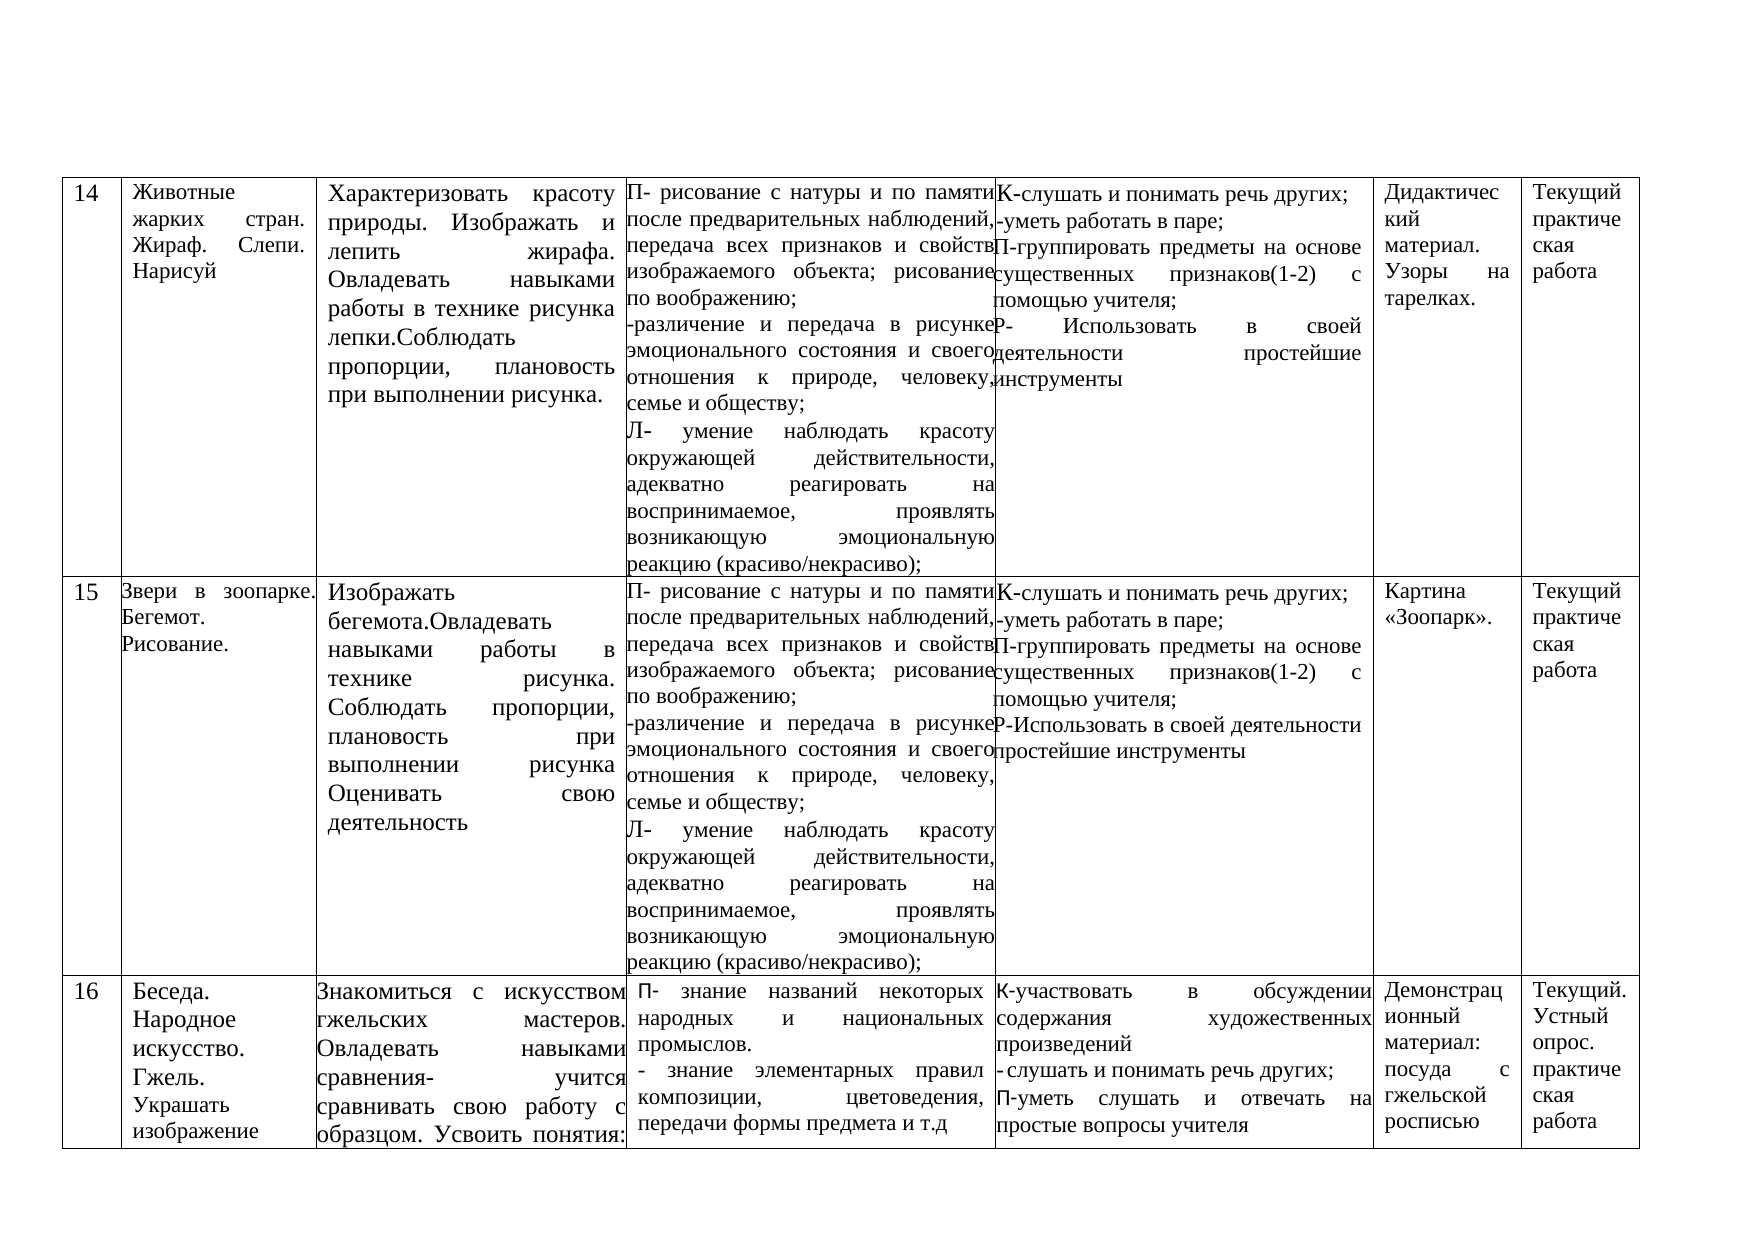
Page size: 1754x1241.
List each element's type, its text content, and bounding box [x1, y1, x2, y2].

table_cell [1522, 976, 1639, 1148]
table_cell Дидактический материал. Узоры на тарелках. [1374, 178, 1521, 576]
table_cell Изображать бегемота.Овладевать навыками работы в технике рисунка. Соблюдать пропорции, плановость при выполнении рисунка Оценивать свою деятельность [317, 577, 626, 975]
table_cell К-слушать и понимать речь других; -уметь работать в паре; П-группировать предметы на основе существенных признаков(1-2) с помощью учителя; Р-Использовать в своей деятельности простейшие инструменты [996, 577, 1373, 975]
table_cell Звери в зоопарке. Бегемот. Рисование. [122, 577, 316, 975]
table_cell П- рисование с натуры и по памяти после предварительных наблюдений, передача всех признаков и свойств изображаемого объекта; рисование по воображению; -различение и передача в рисунке эмоционального состояния и своего отношения к природе, человеку, семье и обществу; Л- умение наблюдать красоту окружающей действительности, адекватно реагировать на воспринимаемое, проявлять возникающую эмоциональную реакцию (красиво/некрасиво); [627, 577, 995, 975]
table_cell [1374, 976, 1521, 1148]
table_cell Текущий практическая работа [1522, 577, 1639, 975]
table_cell Картина «Зоопарк». [1374, 577, 1521, 975]
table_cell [1522, 178, 1639, 576]
table_cell П- рисование с натуры и по памяти после предварительных наблюдений, передача всех признаков и свойств изображаемого объекта; рисование по воображению; -различение и передача в рисунке эмоционального состояния и своего отношения к природе, человеку, семье и обществу; Л- умение наблюдать красоту окружающей действительности, адекватно реагировать на воспринимаемое, проявлять возникающую эмоциональную реакцию (красиво/некрасиво); [627, 178, 995, 576]
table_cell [996, 976, 1373, 1148]
table_cell К-слушать и понимать речь других; -уметь работать в паре; П-группировать предметы на основе существенных признаков(1-2) с помощью учителя; Р- Использовать в своей деятельности простейшие инструменты [996, 178, 1373, 576]
table_cell 15 [63, 577, 121, 975]
table_cell Характеризовать красоту природы. Изображать и лепить жирафа. Овладевать навыками работы в технике рисунка лепки.Соблюдать пропорции, плановость при выполнении рисунка. [317, 178, 626, 576]
table_cell 14 [63, 178, 121, 576]
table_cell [122, 976, 316, 1148]
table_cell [627, 976, 995, 1148]
table_cell 16 [63, 976, 121, 1148]
table_cell Животные жарких стран. Жираф. Слепи. Нарисуй [122, 178, 316, 576]
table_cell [317, 976, 626, 1148]
